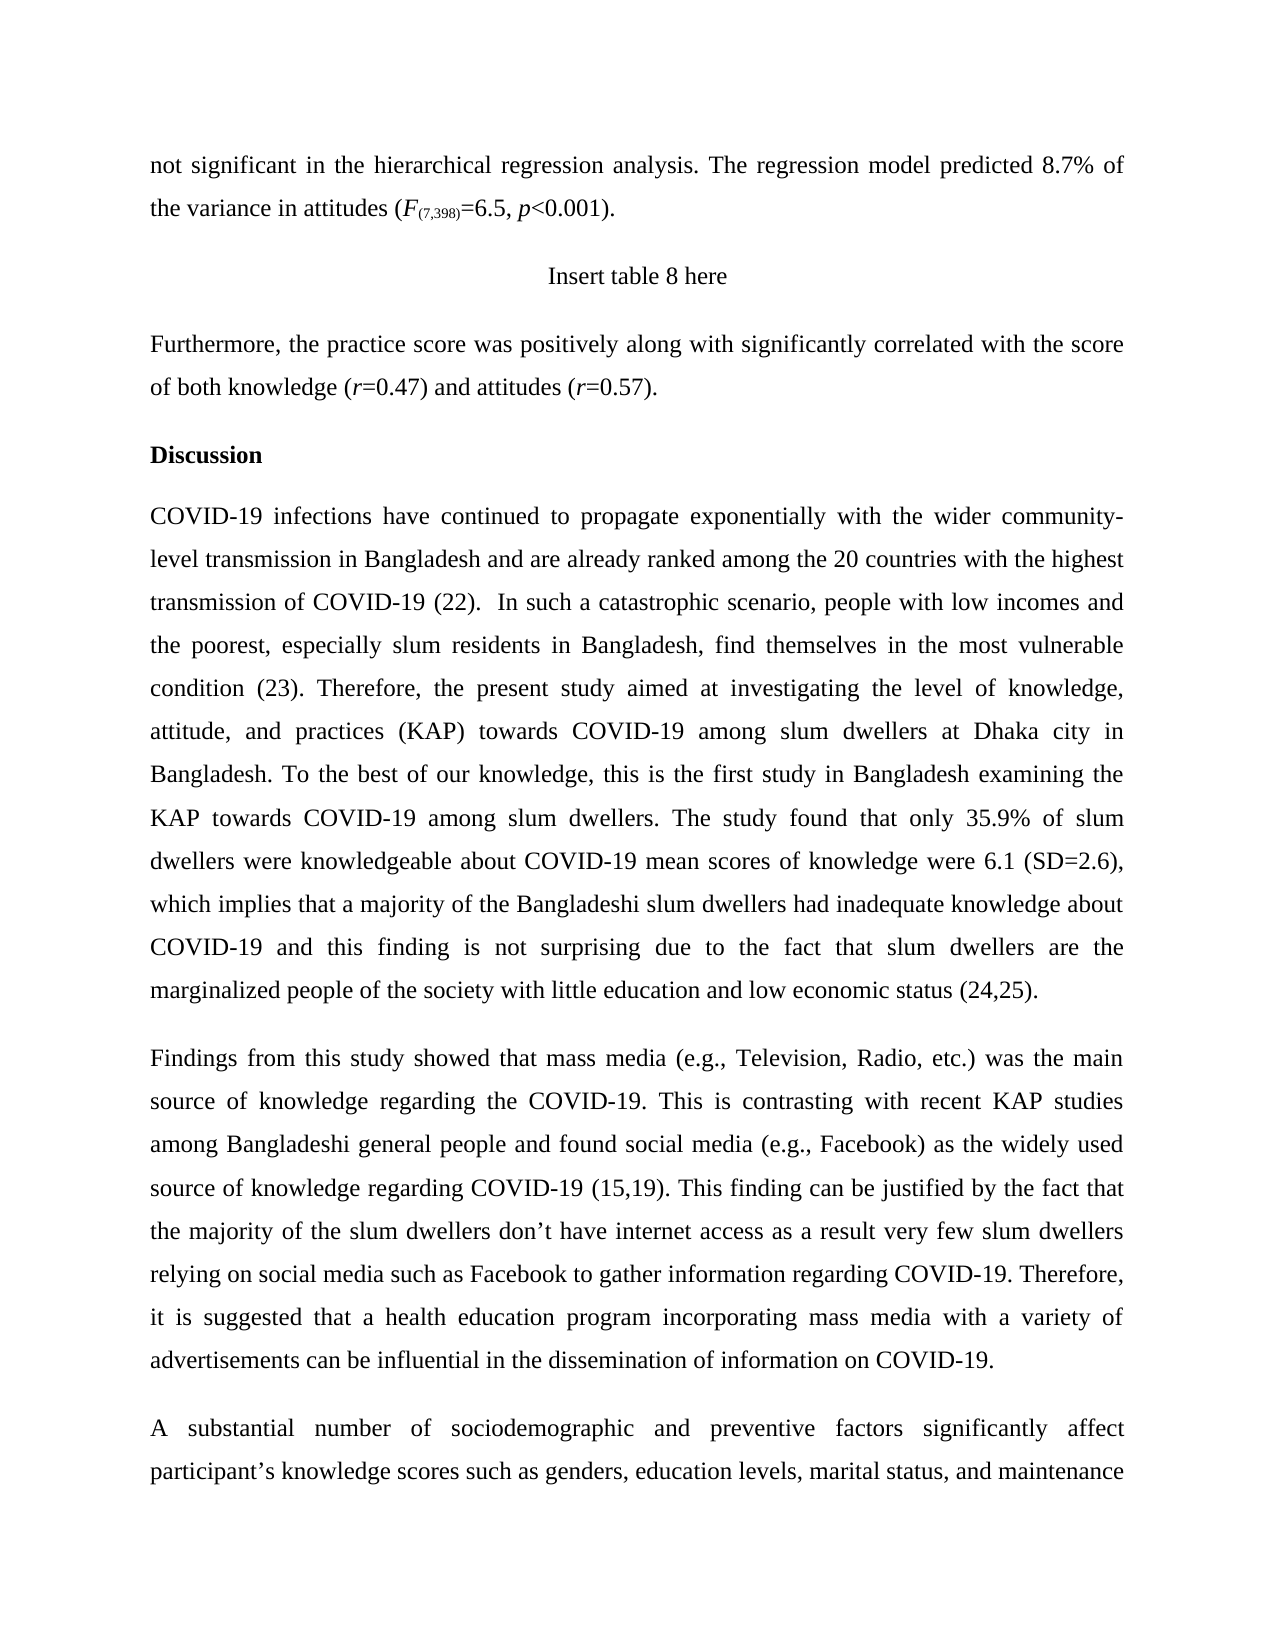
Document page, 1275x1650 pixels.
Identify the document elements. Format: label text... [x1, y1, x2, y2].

text Insert table 8 here [150, 261, 1125, 290]
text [150, 1413, 1125, 1485]
text Findings from this study showed that mass media (e.g., Television, Radio, etc.) was the main source of knowledge regarding the COVID-19. This is contrasting with recent KAP studies among Bangladeshi general people and found social media (e.g., Facebook) as the widely used source of knowledge regarding COVID-19 (15,19). This finding can be justified by the fact that the majority of the slum dwellers don’t have internet access as a result very few slum dwellers relying on social media such as Facebook to gather information regarding COVID-19. Therefore, it is suggested that a health education program incorporating mass media with a variety of advertisements can be influential in the dissemination of information on COVID-19. [150, 1043, 1125, 1374]
text Furthermore, the practice score was positively along with significantly correlated with the score of both knowledge (r=0.47) and attitudes (r=0.57). [150, 329, 1125, 401]
text COVID-19 infections have continued to propagate exponentially with the wider community-level transmission in Bangladesh and are already ranked among the 20 countries with the highest transmission of COVID-19 (22). In such a catastrophic scenario, people with low incomes and the poorest, especially slum residents in Bangladesh, find themselves in the most vulnerable condition (23). Therefore, the present study aimed at investigating the level of knowledge, attitude, and practices (KAP) towards COVID-19 among slum dwellers at Dhaka city in Bangladesh. To the best of our knowledge, this is the first study in Bangladesh examining the KAP towards COVID-19 among slum dwellers. The study found that only 35.9% of slum dwellers were knowledgeable about COVID-19 mean scores of knowledge were 6.1 (SD=2.6), which implies that a majority of the Bangladeshi slum dwellers had inadequate knowledge about COVID-19 and this finding is not surprising due to the fact that slum dwellers are the marginalized people of the society with little education and low economic status (24,25). [150, 501, 1125, 1004]
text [150, 150, 1125, 222]
subtitle Discussion [150, 441, 1125, 469]
